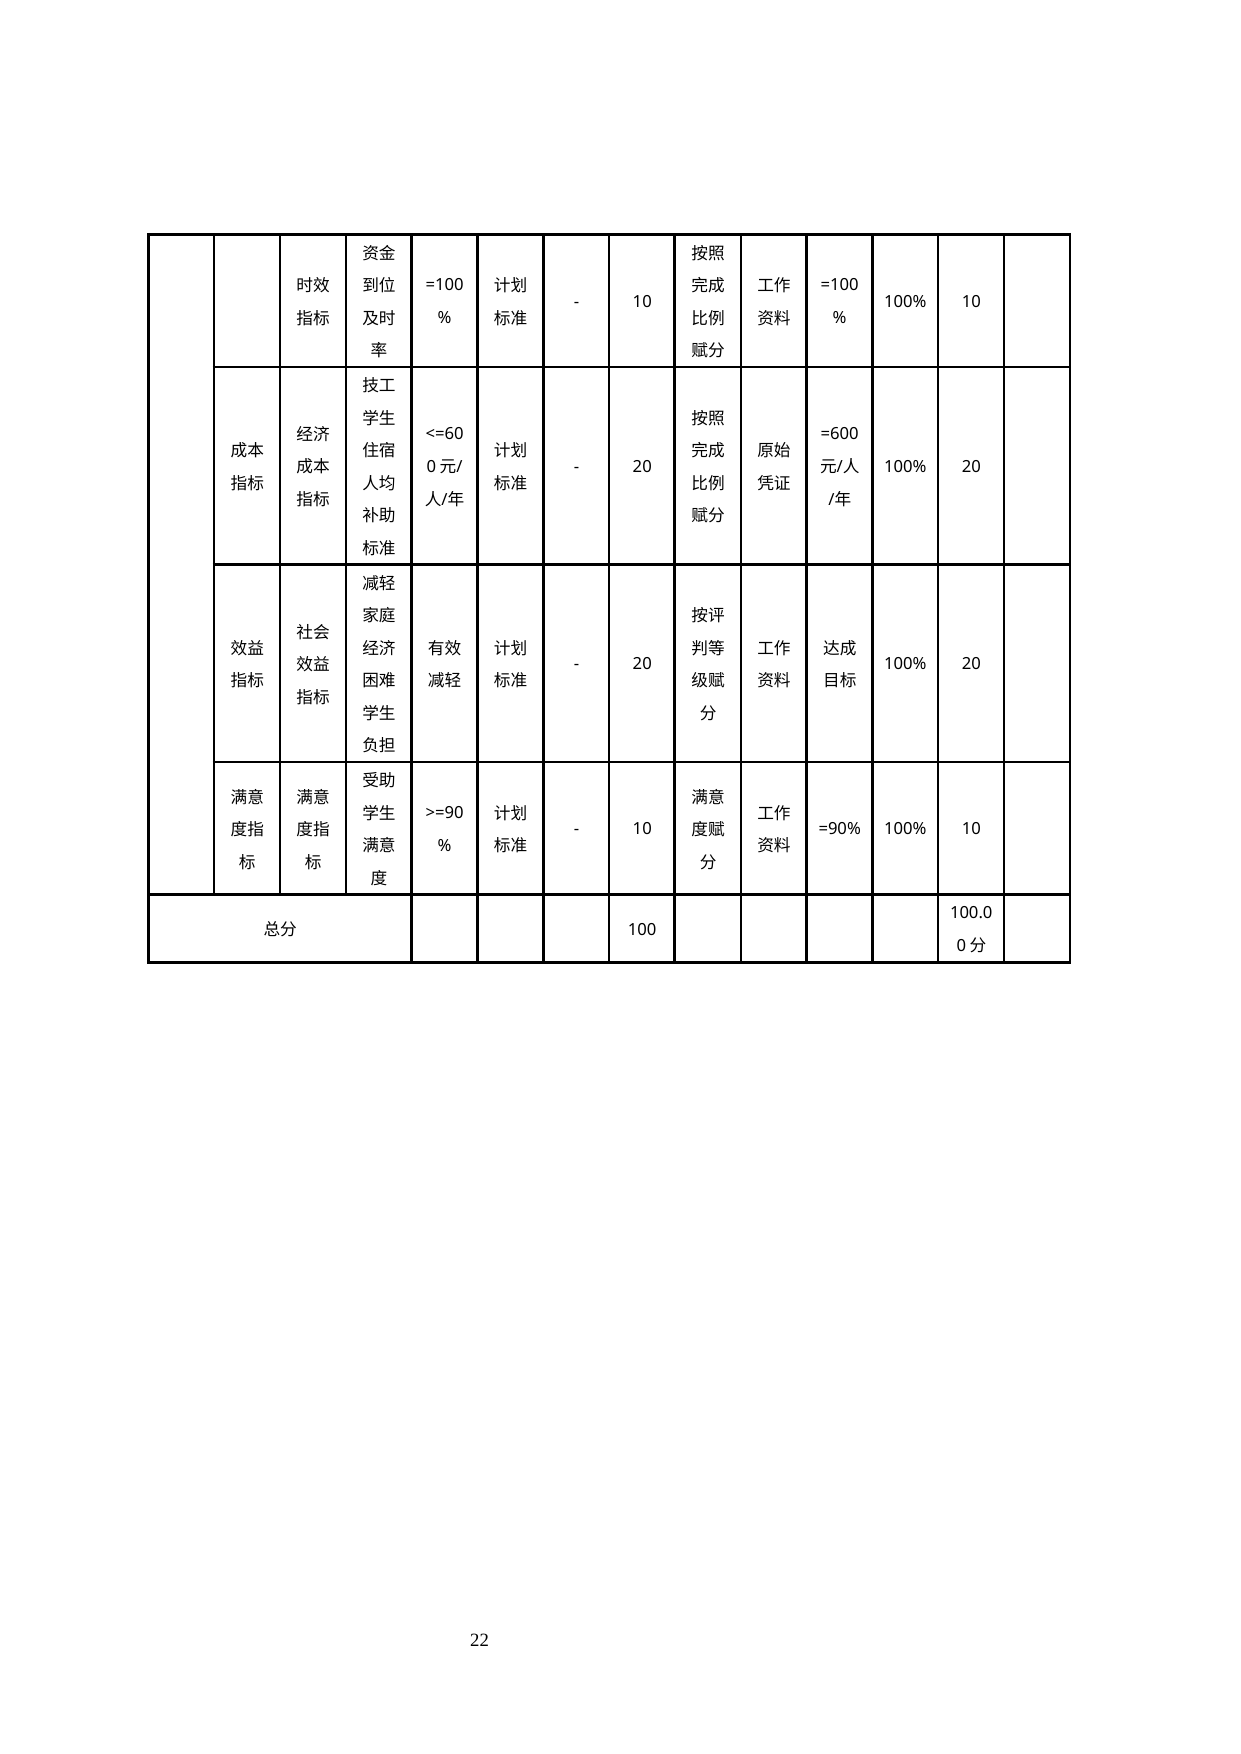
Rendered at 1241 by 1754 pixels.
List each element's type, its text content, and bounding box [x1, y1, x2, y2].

table_cell 受助学生满意度 [347, 763, 410, 893]
table_cell 成本指标 [215, 368, 279, 563]
table_cell 满意度指标 [281, 763, 345, 893]
table_cell 计划标准 [479, 566, 542, 761]
table_cell 达成目标 [808, 566, 871, 761]
table_cell 按评判等级赋分 [676, 566, 740, 761]
table_cell [545, 896, 608, 961]
table_cell 满意度指标 [215, 763, 279, 893]
table_cell [742, 896, 805, 961]
table_cell 满意度赋分 [676, 763, 740, 893]
table_cell 100% [874, 566, 937, 761]
table_cell =90% [808, 763, 871, 893]
table_cell 社会效益指标 [281, 566, 345, 761]
table_cell 工作资料 [742, 763, 805, 893]
table_cell [676, 896, 740, 961]
table_cell 20 [939, 368, 1003, 563]
table_cell [1005, 236, 1069, 366]
table_cell =100% [808, 236, 871, 366]
table_cell [1005, 896, 1069, 961]
table_cell 工作资料 [742, 566, 805, 761]
table_cell - [545, 368, 608, 563]
table_cell 效益指标 [215, 566, 279, 761]
table_cell <=600元/人/年 [413, 368, 476, 563]
table_cell [808, 896, 871, 961]
table_cell 资金到位及时率 [347, 236, 410, 366]
table_cell 原始凭证 [742, 368, 805, 563]
table_cell 经济成本指标 [281, 368, 345, 563]
table_cell >=90% [413, 763, 476, 893]
table_cell - [545, 763, 608, 893]
table_cell 10 [610, 236, 673, 366]
table_cell 20 [939, 566, 1003, 761]
table_cell 10 [610, 763, 673, 893]
table_cell [413, 896, 476, 961]
table_cell 时效指标 [281, 236, 345, 366]
table_cell 有效减轻 [413, 566, 476, 761]
table_cell [1005, 368, 1069, 563]
table_cell 100% [874, 763, 937, 893]
table_cell =600元/人/年 [808, 368, 871, 563]
table_cell [1005, 566, 1069, 761]
table_cell - [545, 566, 608, 761]
table_cell =100% [413, 236, 476, 366]
table_cell 工作资料 [742, 236, 805, 366]
table_cell 减轻家庭经济困难学生负担 [347, 566, 410, 761]
table_cell 计划标准 [479, 763, 542, 893]
table_cell 计划标准 [479, 368, 542, 563]
table_cell 100.00分 [939, 896, 1003, 961]
table_cell 10 [939, 236, 1003, 366]
table_cell [874, 896, 937, 961]
table_cell 100% [874, 368, 937, 563]
table_cell [479, 896, 542, 961]
table_cell 总分 [150, 896, 410, 961]
table_cell 技工学生住宿人均补助标准 [347, 368, 410, 563]
table_cell [1005, 763, 1069, 893]
table_cell 按照完成比例赋分 [676, 368, 740, 563]
table_cell 100% [874, 236, 937, 366]
table_cell 100 [610, 896, 673, 961]
table_cell 10 [939, 763, 1003, 893]
table_cell 20 [610, 566, 673, 761]
table_cell - [545, 236, 608, 366]
table_cell 按照完成比例赋分 [676, 236, 740, 366]
table_cell 计划标准 [479, 236, 542, 366]
table_cell 20 [610, 368, 673, 563]
